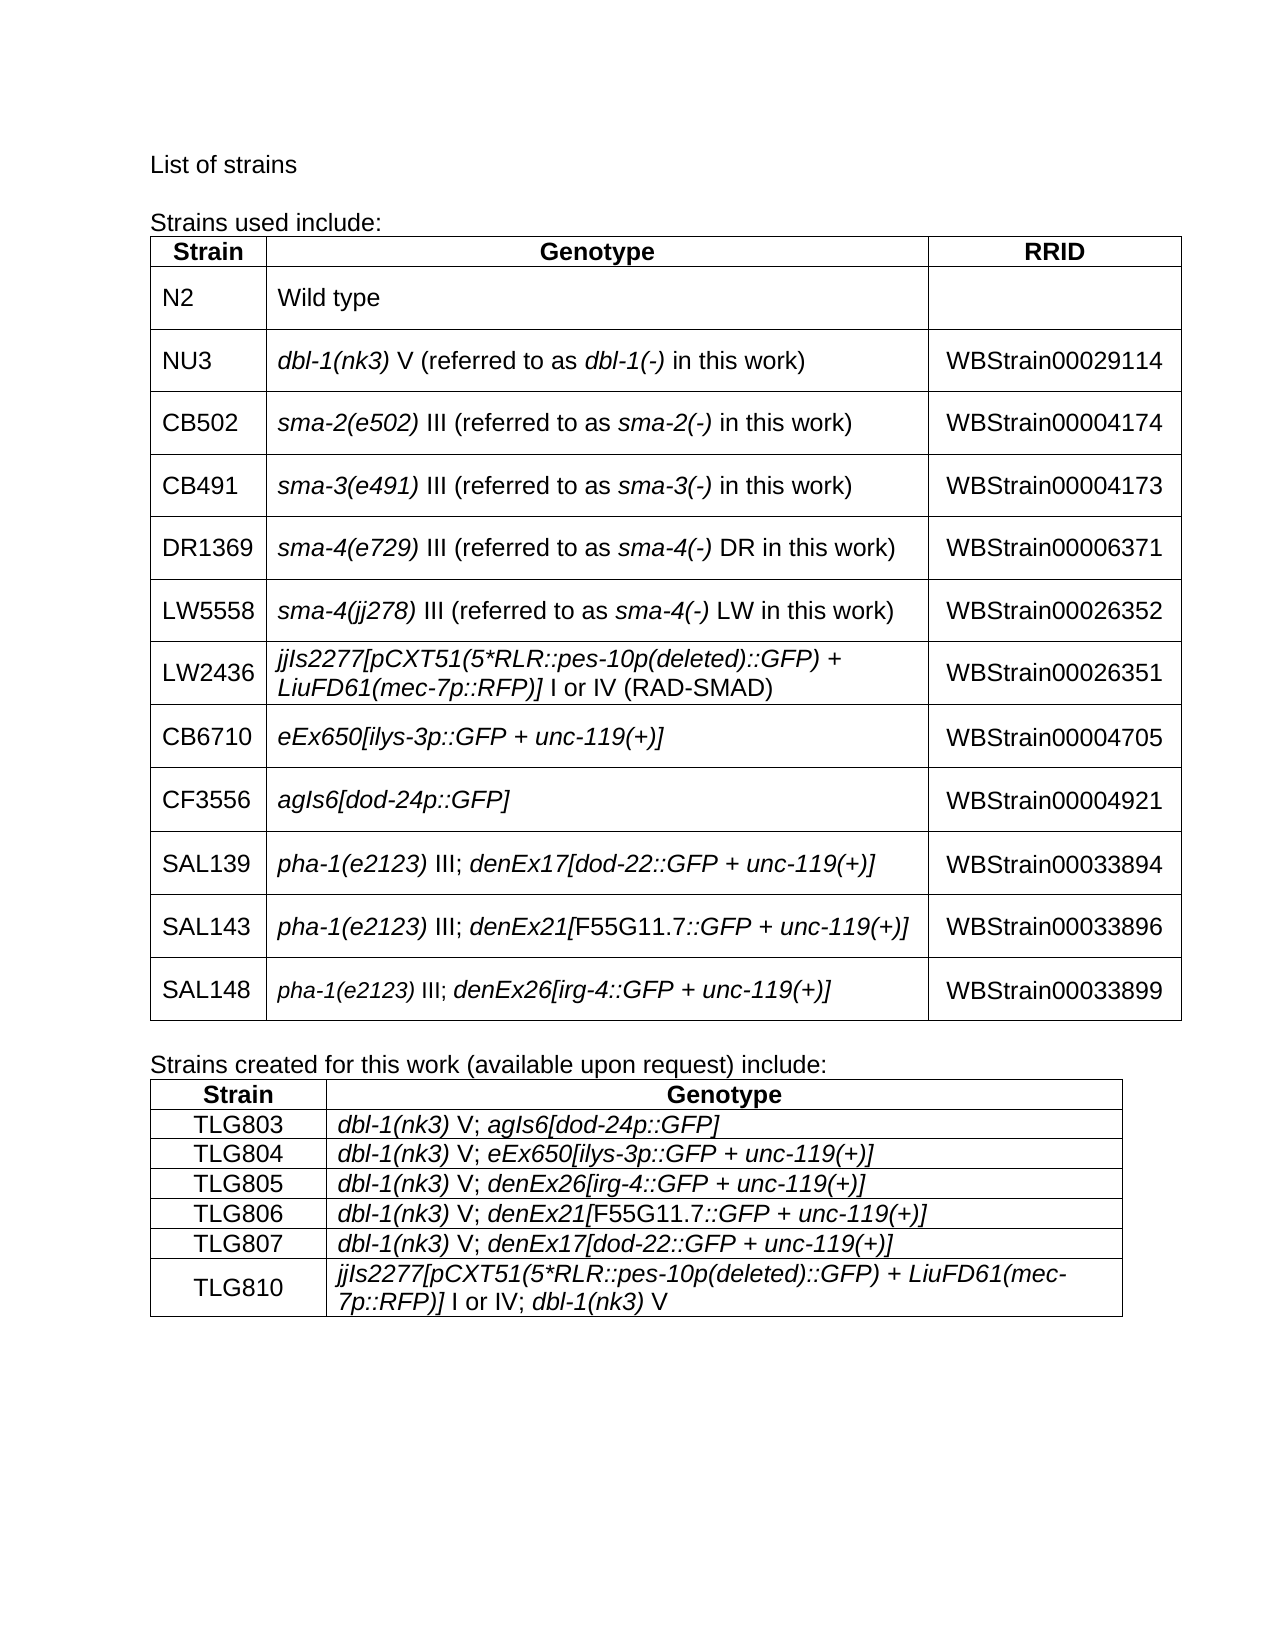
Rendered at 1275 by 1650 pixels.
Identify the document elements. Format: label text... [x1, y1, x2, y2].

table_cell sma-4(e729) III (referred to as sma-4(-) DR in this work) [267, 517, 928, 578]
table_cell LW5558 [151, 580, 266, 641]
table_cell NU3 [151, 330, 266, 391]
table_cell WBStrain00033899 [929, 958, 1181, 1020]
table_cell CB502 [151, 392, 266, 453]
table_cell TLG806 [151, 1199, 326, 1228]
table_cell agIs6[dod-24p::GFP] [267, 768, 928, 831]
table_cell sma-3(e491) III (referred to as sma-3(-) in this work) [267, 455, 928, 516]
table_cell WBStrain00004173 [929, 455, 1181, 516]
text List of strains [150, 150, 1125, 179]
table_cell SAL143 [151, 895, 266, 957]
table_cell dbl-1(nk3) V (referred to as dbl-1(-) in this work) [267, 330, 928, 391]
table_header Genotype [267, 237, 928, 266]
table_cell WBStrain00006371 [929, 517, 1181, 578]
table_cell pha-1(e2123) III; denEx26[irg-4::GFP + unc-119(+)] [267, 958, 928, 1020]
table_cell dbl-1(nk3) V; eEx650[ilys-3p::GFP + unc-119(+)] [327, 1139, 1122, 1168]
table_cell CF3556 [151, 768, 266, 831]
table_cell WBStrain00026351 [929, 642, 1181, 703]
table_header Genotype [327, 1080, 1122, 1108]
text Strains used include: [150, 207, 1125, 236]
table_cell sma-4(jj278) III (referred to as sma-4(-) LW in this work) [267, 580, 928, 641]
table_cell WBStrain00033896 [929, 895, 1181, 957]
table_cell dbl-1(nk3) V; denEx26[irg-4::GFP + unc-119(+)] [327, 1169, 1122, 1198]
table_cell CB6710 [151, 705, 266, 767]
table_header RRID [929, 237, 1181, 266]
table_cell Wild type [267, 267, 928, 328]
table_cell WBStrain00033894 [929, 832, 1181, 894]
table_cell WBStrain00004174 [929, 392, 1181, 453]
table_cell eEx650[ilys-3p::GFP + unc-119(+)] [267, 705, 928, 767]
table_cell WBStrain00026352 [929, 580, 1181, 641]
table_header Strain [151, 1080, 326, 1108]
table_cell LW2436 [151, 642, 266, 703]
table_header Strain [151, 237, 266, 266]
table_cell WBStrain00004921 [929, 768, 1181, 831]
table_cell WBStrain00004705 [929, 705, 1181, 767]
table_cell TLG804 [151, 1139, 326, 1168]
table_cell SAL148 [151, 958, 266, 1020]
table_cell DR1369 [151, 517, 266, 578]
table_cell TLG807 [151, 1229, 326, 1257]
table_cell TLG805 [151, 1169, 326, 1198]
table_cell [929, 267, 1181, 328]
table_cell dbl-1(nk3) V; agIs6[dod-24p::GFP] [327, 1110, 1122, 1138]
text Strains created for this work (available upon request) include: [150, 1050, 1125, 1079]
table_cell pha-1(e2123) III; denEx21[F55G11.7::GFP + unc-119(+)] [267, 895, 928, 957]
table_cell dbl-1(nk3) V; denEx21[F55G11.7::GFP + unc-119(+)] [327, 1199, 1122, 1228]
table_cell SAL139 [151, 832, 266, 894]
table_cell TLG803 [151, 1110, 326, 1138]
table_cell N2 [151, 267, 266, 328]
table_cell CB491 [151, 455, 266, 516]
table_cell jjIs2277[pCXT51(5*RLR::pes-10p(deleted)::GFP) + LiuFD61(mec-7p::RFP)] I or IV; dbl-1(nk3) V [327, 1259, 1122, 1316]
table_cell jjIs2277[pCXT51(5*RLR::pes-10p(deleted)::GFP) + LiuFD61(mec-7p::RFP)] I or IV (RAD-SMAD) [267, 642, 928, 703]
table_cell dbl-1(nk3) V; denEx17[dod-22::GFP + unc-119(+)] [327, 1229, 1122, 1257]
table_cell TLG810 [151, 1259, 326, 1316]
table_cell pha-1(e2123) III; denEx17[dod-22::GFP + unc-119(+)] [267, 832, 928, 894]
table_cell WBStrain00029114 [929, 330, 1181, 391]
table_cell sma-2(e502) III (referred to as sma-2(-) in this work) [267, 392, 928, 453]
